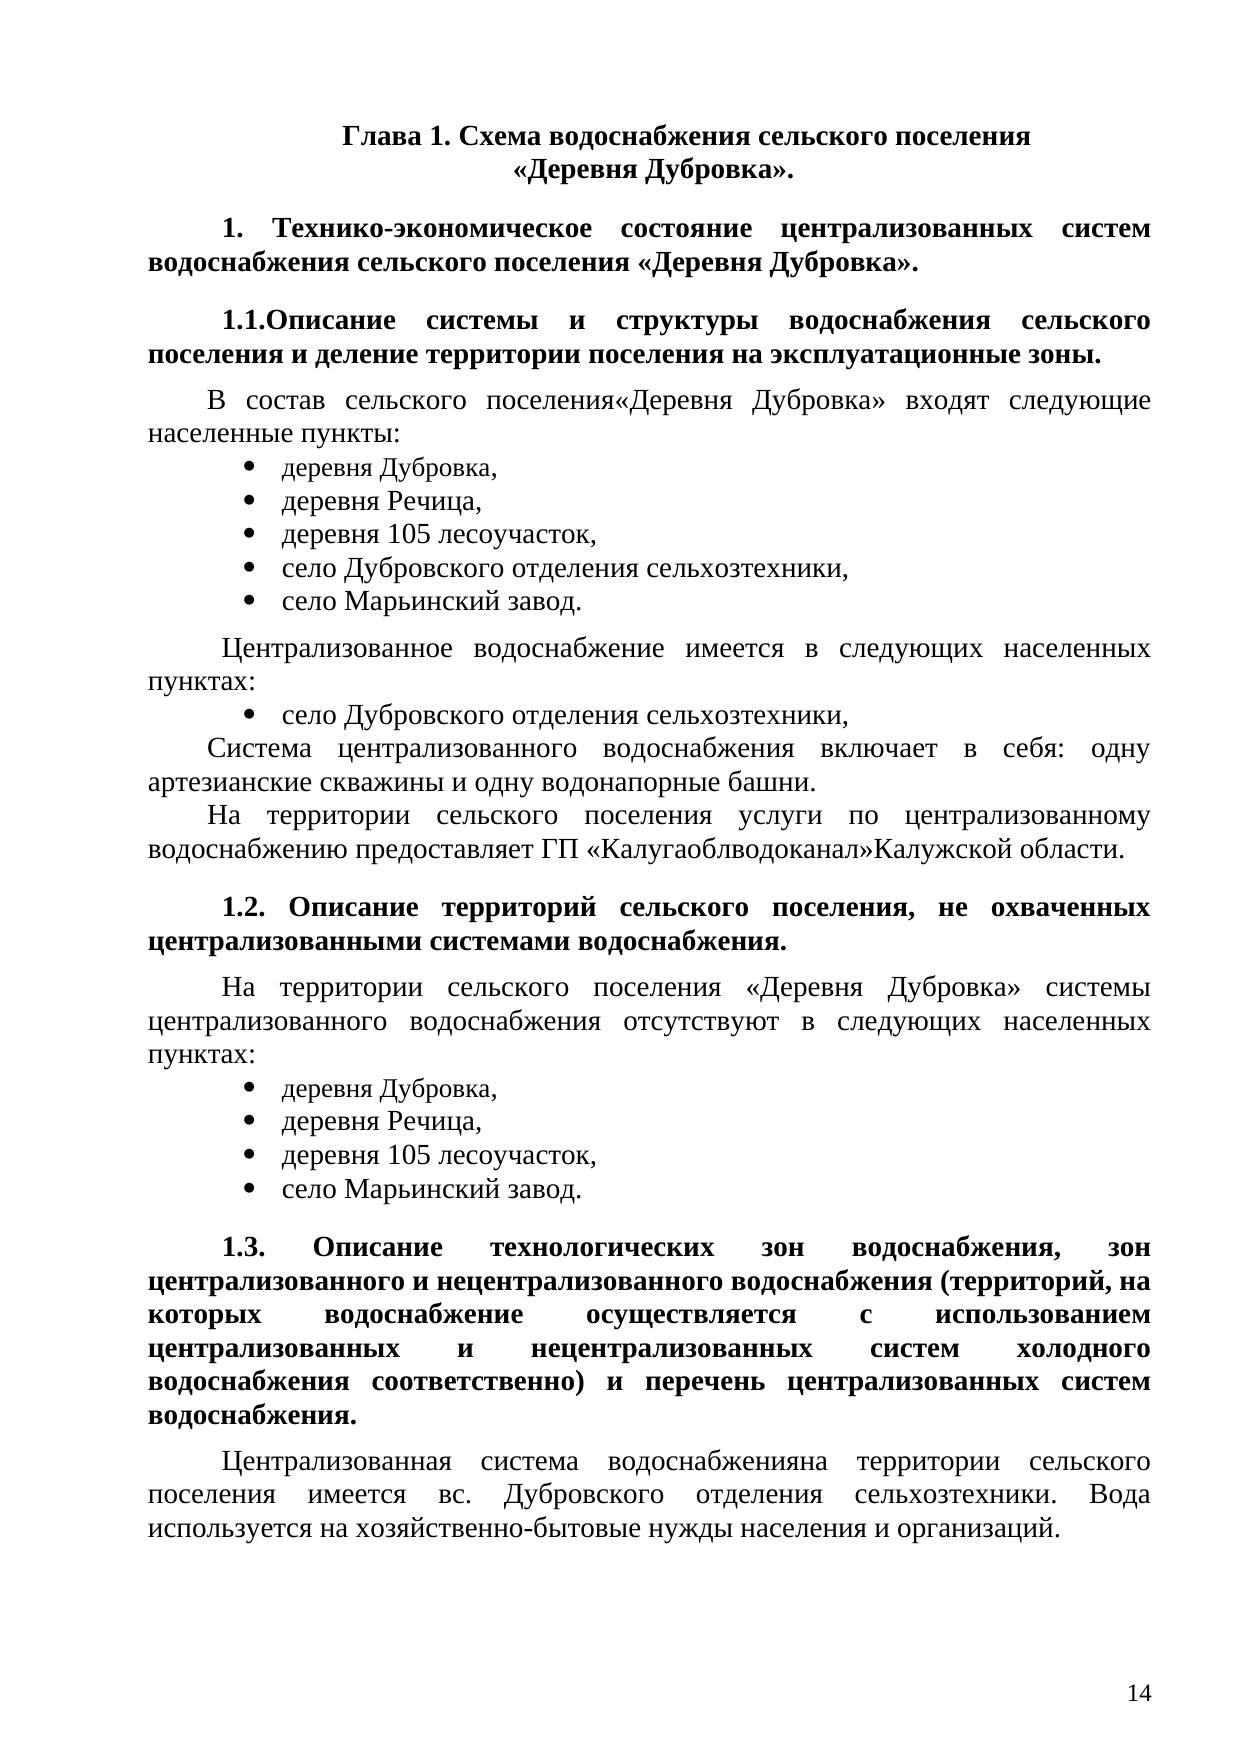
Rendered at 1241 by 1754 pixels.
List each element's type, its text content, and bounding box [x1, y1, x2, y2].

list село Дубровского отделения сельхозтехники, [244, 550, 1152, 583]
subtitle Глава 1. Схема водоснабжения сельского поселения «Деревня Дубровка». [148, 118, 1152, 185]
subtitle 1.3. Описание технологических зон водоснабжения, зон централизованного и нецентрализованного водоснабжения (территорий, на которых водоснабжение осуществляется с использованием централизованных и нецентрализованных систем холодного водоснабжения соответственно) и перечень централизованных систем водоснабжения. [148, 1229, 1152, 1431]
list деревня 105 лесоучасток, [244, 1137, 1152, 1171]
text На территории сельского поселения «Деревня Дубровка» системы централизованного водоснабжения отсутствуют в следующих населенных пунктах: [148, 969, 1152, 1070]
subtitle 1.1.Описание системы и структуры водоснабжения сельского поселения и деление территории поселения на эксплуатационные зоны. [148, 302, 1152, 369]
text Централизованная система водоснабженияна территории сельского поселения имеется вс. Дубровского отделения сельхозтехники. Вода используется на хозяйственно-бытовые нужды населения и организаций. [148, 1443, 1152, 1544]
text Централизованное водоснабжение имеется в следующих населенных пунктах: [148, 630, 1152, 697]
list деревня 105 лесоучасток, [244, 516, 1152, 550]
list село Марьинский завод. [244, 1171, 1152, 1204]
subtitle 1. Технико-экономическое состояние централизованных систем водоснабжения сельского поселения «Деревня Дубровка». [148, 210, 1152, 277]
text В состав сельского поселения«Деревня Дубровка» входят следующие населенные пункты: [148, 382, 1152, 449]
text Система централизованного водоснабжения включает в себя: одну артезианские скважины и одну водонапорные башни. [148, 730, 1152, 797]
list деревня Дубровка, [244, 1070, 1152, 1103]
list деревня Речица, [244, 483, 1152, 516]
list село Дубровского отделения сельхозтехники, [244, 697, 1152, 730]
list село Марьинский завод. [244, 583, 1152, 617]
list деревня Дубровка, [244, 449, 1152, 483]
list деревня Речица, [244, 1103, 1152, 1137]
subtitle 1.2. Описание территорий сельского поселения, не охваченных централизованными системами водоснабжения. [148, 889, 1152, 957]
text На территории сельского поселения услуги по централизованному водоснабжению предоставляет ГП «Калугаоблводоканал»Калужской области. [148, 797, 1152, 864]
